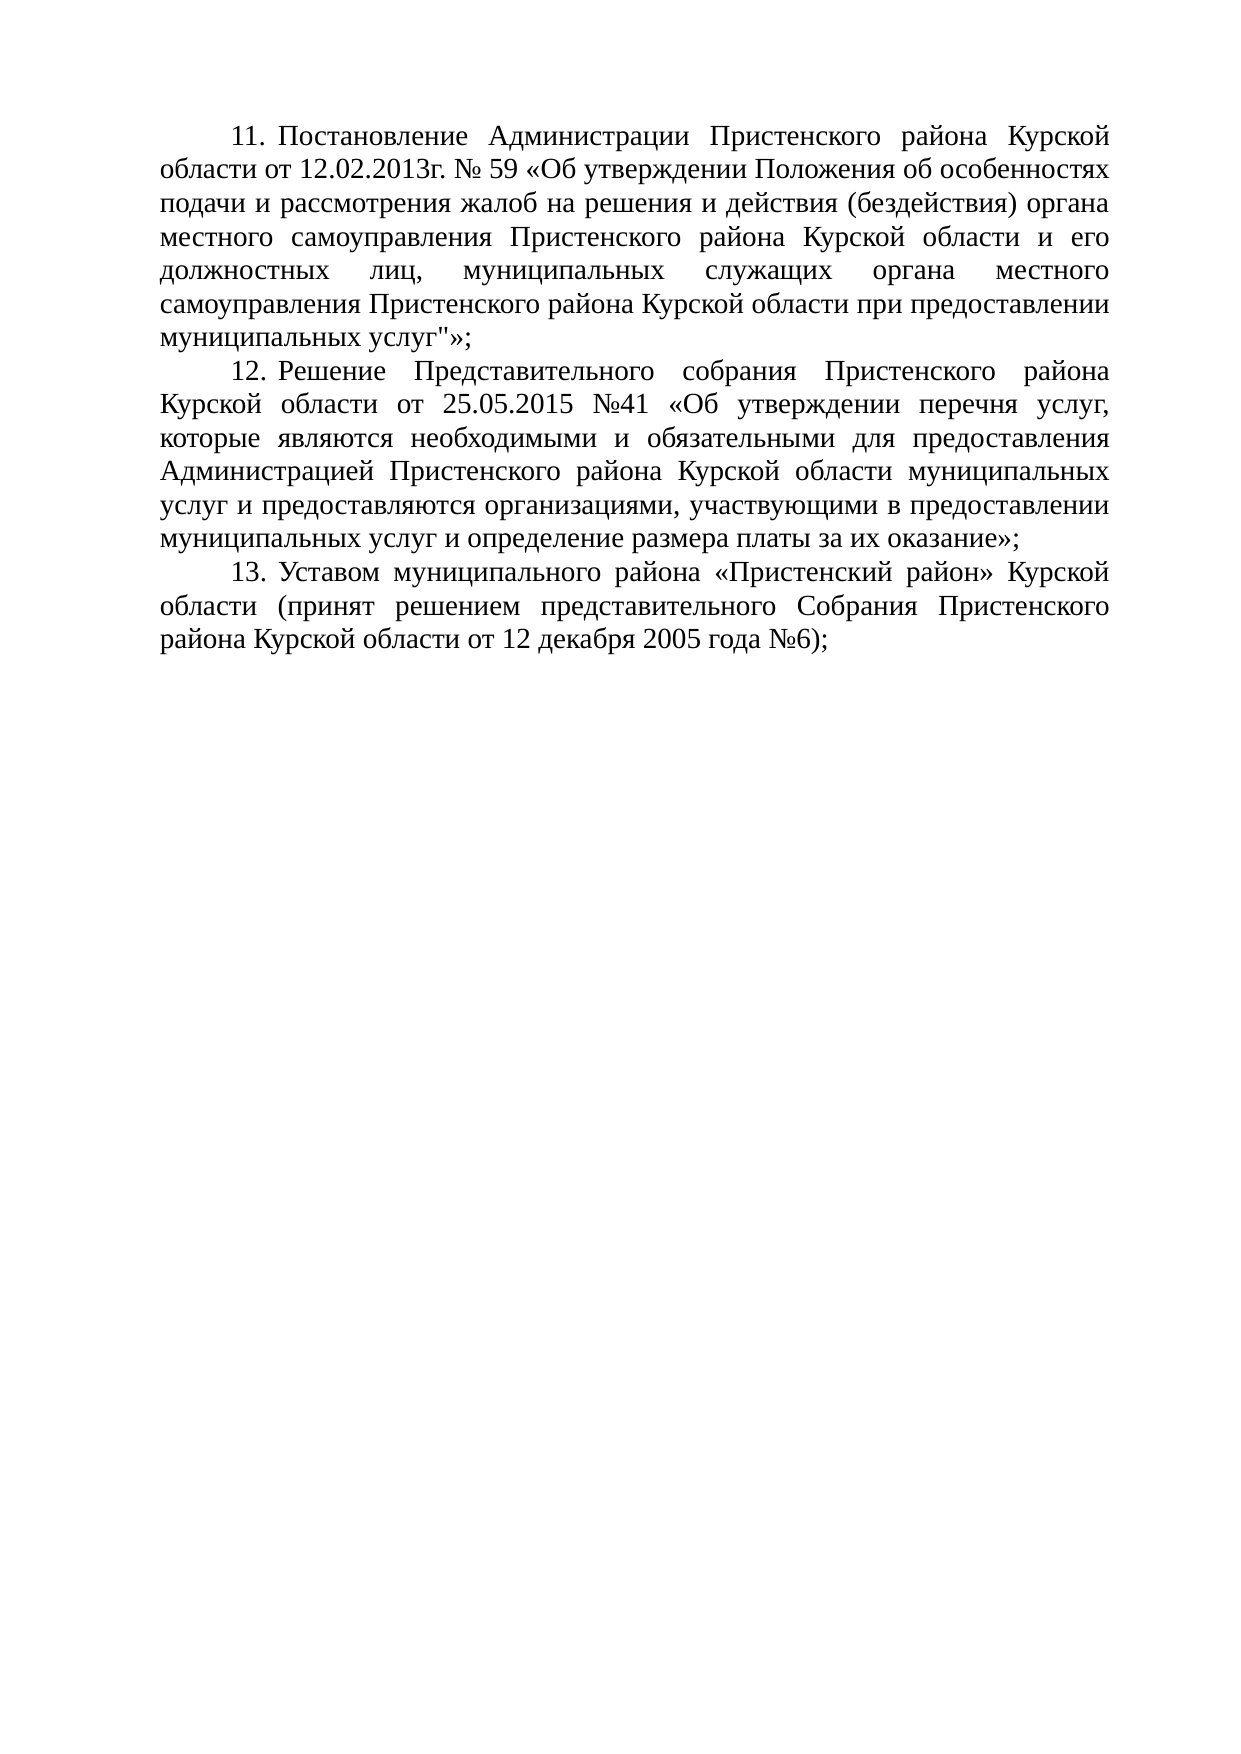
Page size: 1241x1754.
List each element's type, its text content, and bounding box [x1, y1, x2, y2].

list Уставом муниципального района «Пристенский район» Курской области (принят решением представительного Собрания Пристенского района Курской области от 12 декабря 2005 года №6); [159, 554, 1110, 655]
list Решение Представительного собрания Пристенского района Курской области от 25.05.2015 №41 «Об утверждении перечня услуг, которые являются необходимыми и обязательными для предоставления Администрацией Пристенского района Курской области муниципальных услуг и предоставляются организациями, участвующими в предоставлении муниципальных услуг и определение размера платы за их оказание»; [159, 353, 1110, 554]
list Постановление Администрации Пристенского района Курской области от 12.02.2013г. № 59 «Об утверждении Положения об особенностях подачи и рассмотрения жалоб на решения и действия (бездействия) органа местного самоуправления Пристенского района Курской области и его должностных лиц, муниципальных служащих органа местного самоуправления Пристенского района Курской области при предоставлении муниципальных услуг"»; [159, 118, 1110, 353]
